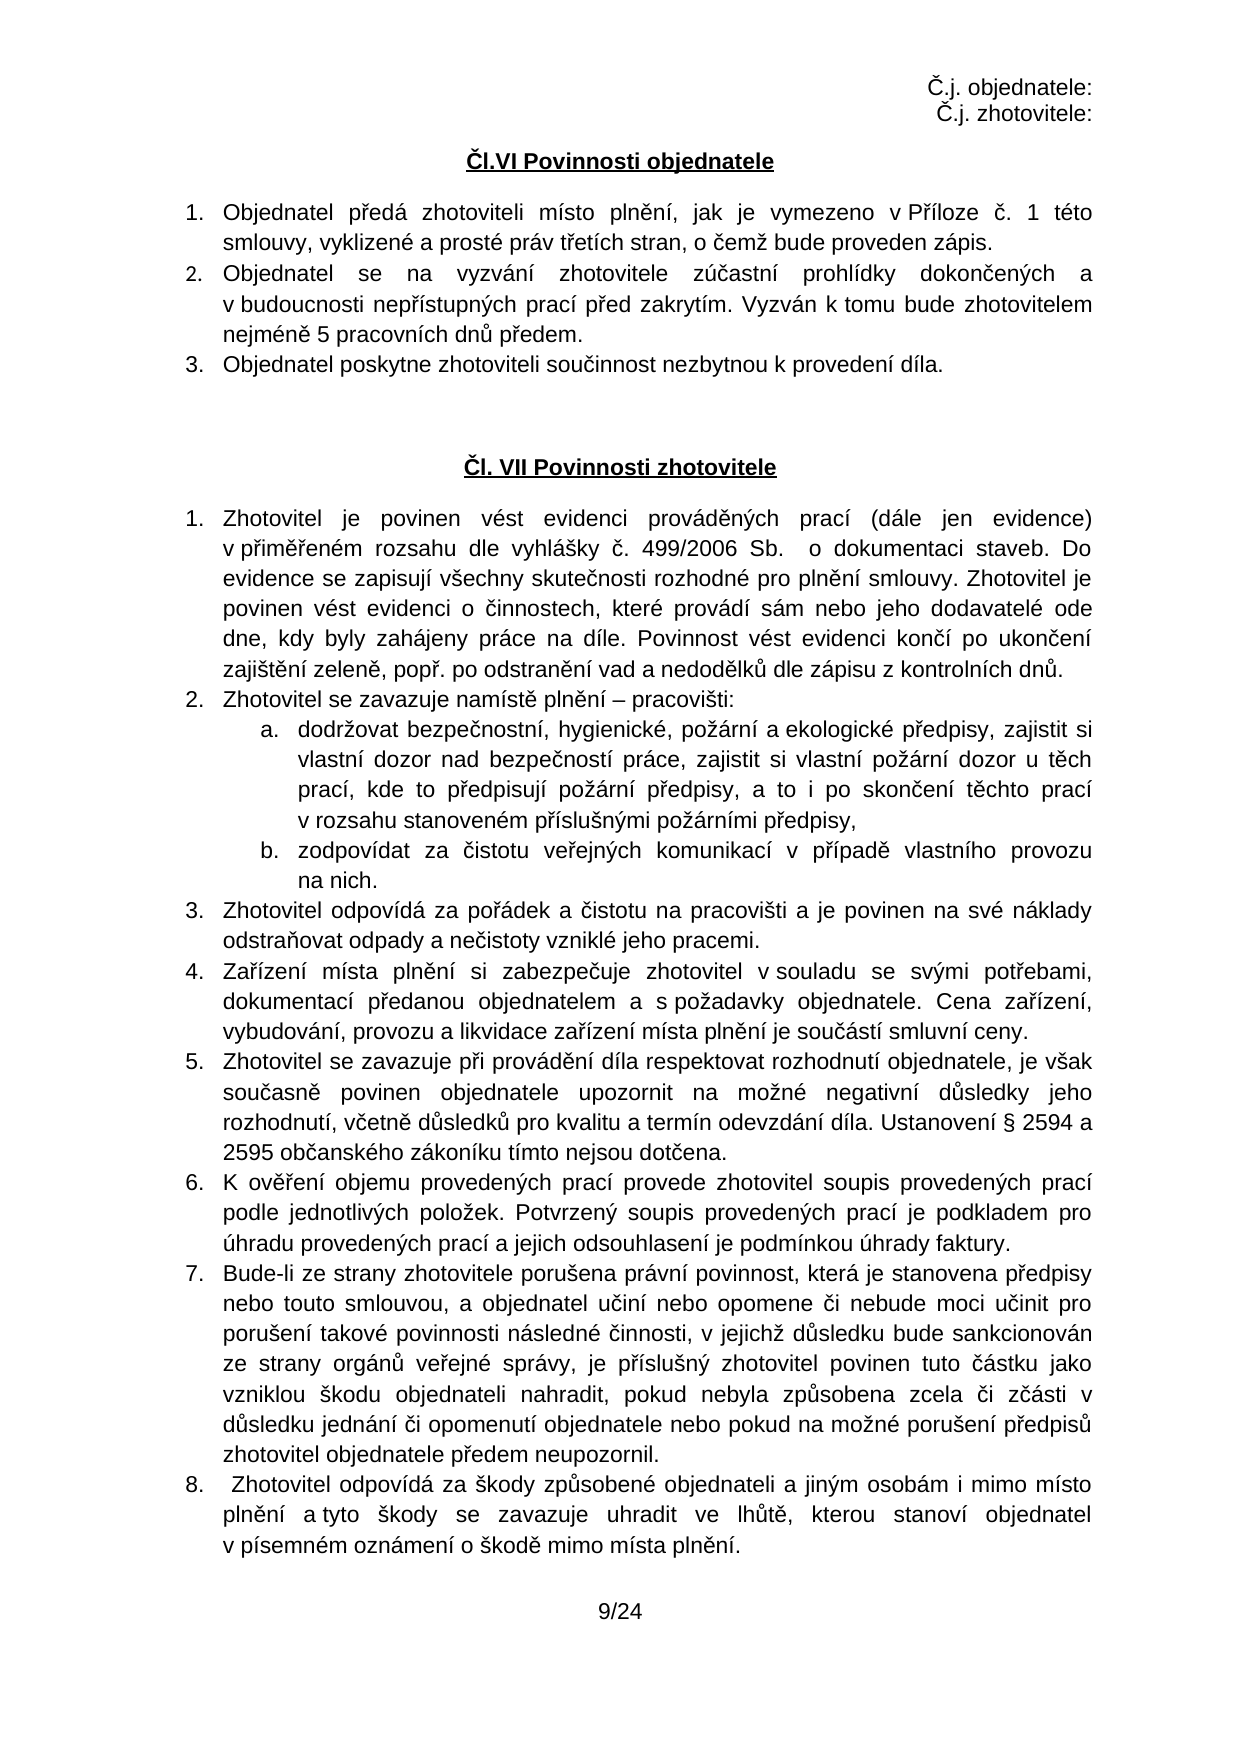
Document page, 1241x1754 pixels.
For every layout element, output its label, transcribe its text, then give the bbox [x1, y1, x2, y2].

list Zařízení místa plnění si zabezpečuje zhotovitel v souladu se svými potřebami, dokumentací předanou objednatelem a s požadavky objednatele. Cena zařízení, vybudování, provozu a likvidace zařízení místa plnění je součástí smluvní ceny. [185, 958, 1093, 1044]
list Objednatel předá zhotoviteli místo plnění, jak je vymezeno v Příloze č. 1 této smlouvy, vyklizené a prosté práv třetích stran, o čemž bude proveden zápis. [185, 199, 1093, 255]
list K ověření objemu provedených prací provede zhotovitel soupis provedených prací podle jednotlivých položek. Potvrzený soupis provedených prací je podkladem pro úhradu provedených prací a jejich odsouhlasení je podmínkou úhrady faktury. [185, 1169, 1093, 1256]
list zodpovídat za čistotu veřejných komunikací v případě vlastního provozu na nich. [260, 837, 1093, 893]
list Objednatel se na vyzvání zhotovitele zúčastní prohlídky dokončených a v budoucnosti nepřístupných prací před zakrytím. Vyzván k tomu bude zhotovitelem nejméně 5 pracovních dnů předem. [185, 259, 1093, 347]
list Zhotovitel je povinen vést evidenci prováděných prací (dále jen evidence) v přiměřeném rozsahu dle vyhlášky č. 499/2006 Sb. o dokumentaci staveb. Do evidence se zapisují všechny skutečnosti rozhodné pro plnění smlouvy. Zhotovitel je povinen vést evidenci o činnostech, které provádí sám nebo jeho dodavatelé ode dne, kdy byly zahájeny práce na díle. Povinnost vést evidenci končí po ukončení zajištění zeleně, popř. po odstranění vad a nedodělků dle zápisu z kontrolních dnů. [185, 504, 1093, 682]
list Zhotovitel odpovídá za pořádek a čistotu na pracovišti a je povinen na své náklady odstraňovat odpady a nečistoty vzniklé jeho pracemi. [185, 897, 1093, 954]
list Zhotovitel se zavazuje při provádění díla respektovat rozhodnutí objednatele, je však současně povinen objednatele upozornit na možné negativní důsledky jeho rozhodnutí, včetně důsledků pro kvalitu a termín odevzdání díla. Ustanovení § 2594 a 2595 občanského zákoníku tímto nejsou dotčena. [185, 1048, 1093, 1165]
text Čl.VI Povinnosti objednatele [148, 148, 1093, 174]
text Čl. VII Povinnosti zhotovitele [148, 453, 1093, 480]
list dodržovat bezpečnostní, hygienické, požární a ekologické předpisy, zajistit si vlastní dozor nad bezpečností práce, zajistit si vlastní požární dozor u těch prací, kde to předpisují požární předpisy, a to i po skončení těchto prací v rozsahu stanoveném příslušnými požárními předpisy, [260, 716, 1093, 833]
list Zhotovitel se zavazuje namístě plnění – pracovišti: [185, 686, 1093, 712]
list Objednatel poskytne zhotoviteli součinnost nezbytnou k provedení díla. [185, 351, 1093, 378]
list Zhotovitel odpovídá za škody způsobené objednateli a jiným osobám i mimo místo plnění a tyto škody se zavazuje uhradit ve lhůtě, kterou stanoví objednatel v písemném oznámení o škodě mimo místa plnění. [185, 1471, 1093, 1558]
list Bude-li ze strany zhotovitele porušena právní povinnost, která je stanovena předpisy nebo touto smlouvou, a objednatel učiní nebo opomene či nebude moci učinit pro porušení takové povinnosti následné činnosti, v jejichž důsledku bude sankcionován ze strany orgánů veřejné správy, je příslušný zhotovitel povinen tuto částku jako vzniklou škodu objednateli nahradit, pokud nebyla způsobena zcela či zčásti v důsledku jednání či opomenutí objednatele nebo pokud na možné porušení předpisů zhotovitel objednatele předem neupozornil. [185, 1260, 1093, 1467]
